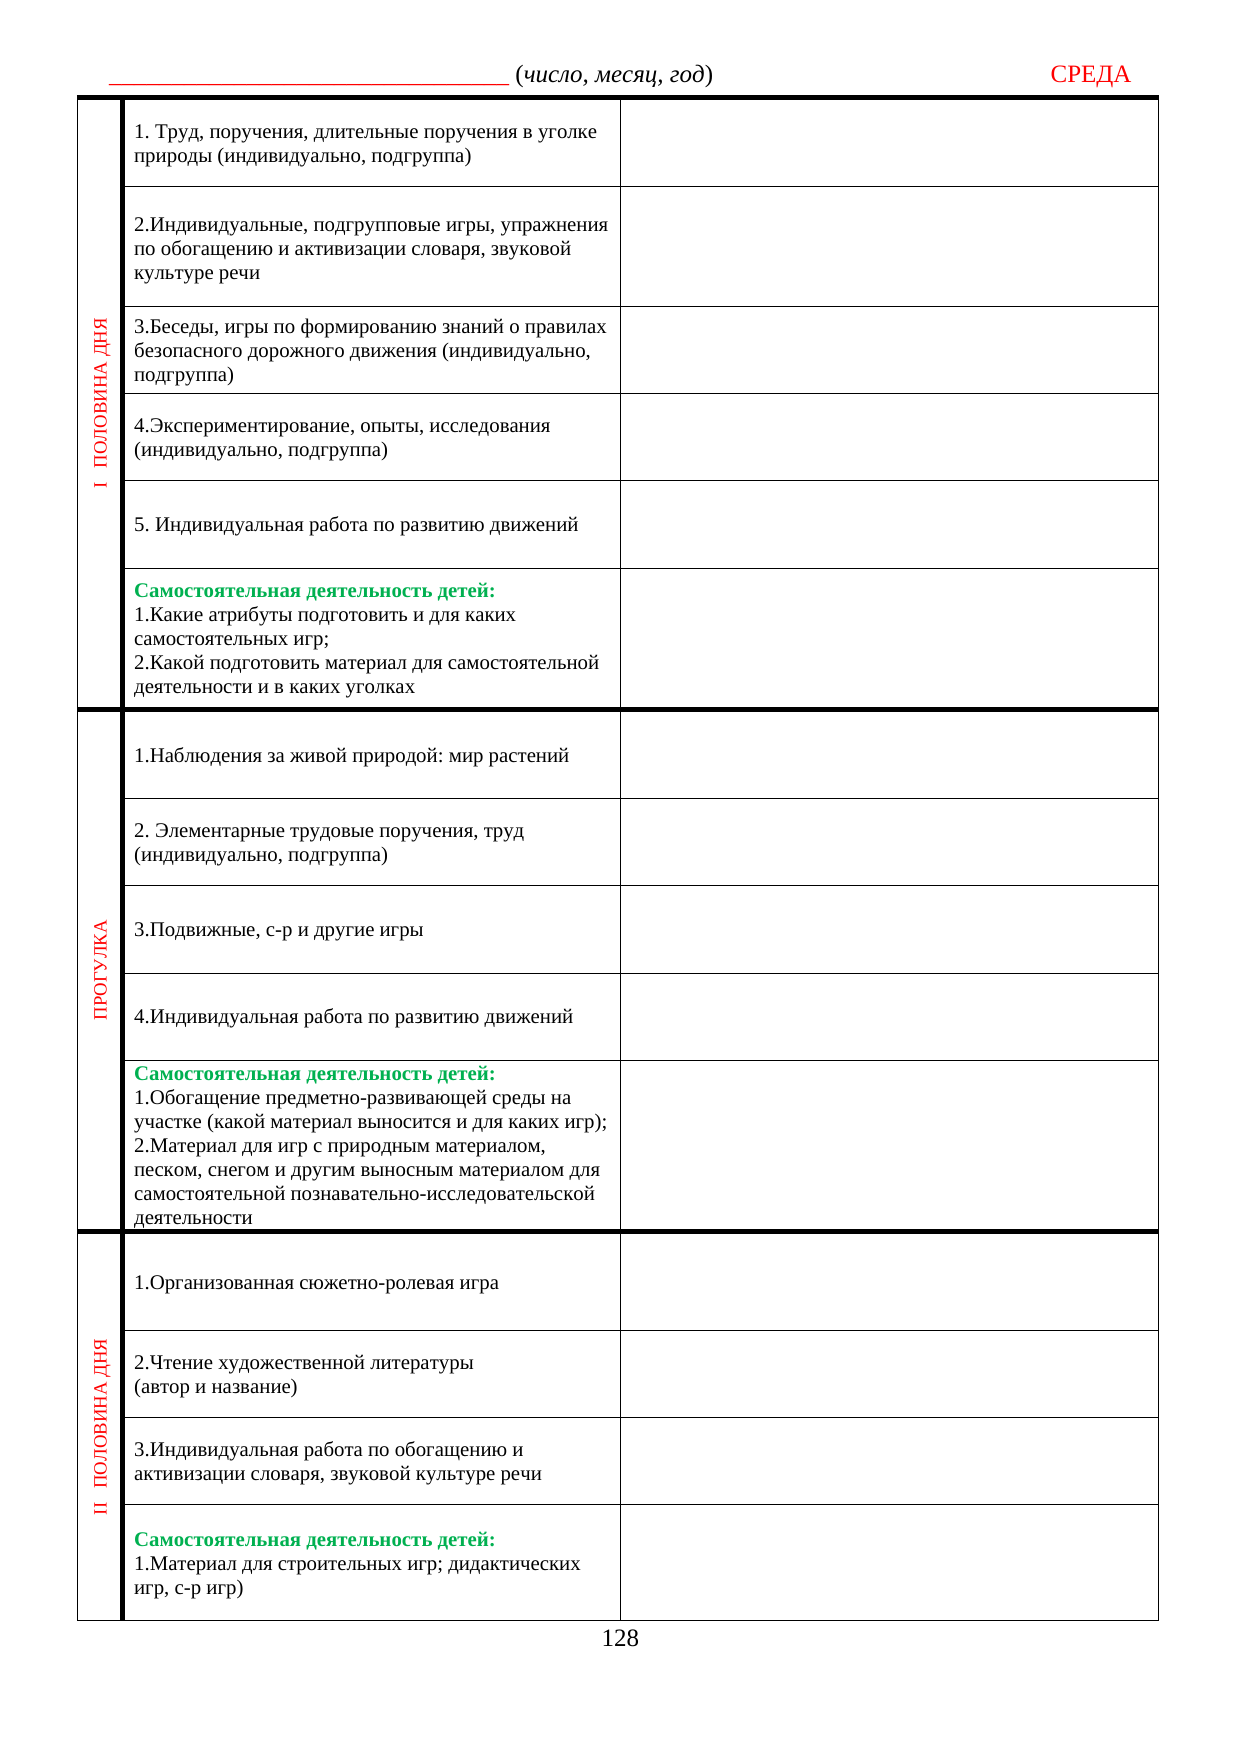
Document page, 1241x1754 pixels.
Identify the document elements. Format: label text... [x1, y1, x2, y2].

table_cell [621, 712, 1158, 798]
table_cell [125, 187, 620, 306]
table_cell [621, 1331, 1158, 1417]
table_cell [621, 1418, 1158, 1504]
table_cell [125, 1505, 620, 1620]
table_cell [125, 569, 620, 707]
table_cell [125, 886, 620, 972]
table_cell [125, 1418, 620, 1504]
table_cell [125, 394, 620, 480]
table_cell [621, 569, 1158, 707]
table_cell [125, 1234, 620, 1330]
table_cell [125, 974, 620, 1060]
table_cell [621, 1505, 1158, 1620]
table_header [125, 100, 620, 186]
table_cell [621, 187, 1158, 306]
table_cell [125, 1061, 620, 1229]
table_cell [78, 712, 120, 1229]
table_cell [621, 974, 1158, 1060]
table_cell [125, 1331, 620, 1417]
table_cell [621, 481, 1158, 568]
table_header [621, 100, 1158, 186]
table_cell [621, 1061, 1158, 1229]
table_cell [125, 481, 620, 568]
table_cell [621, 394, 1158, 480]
text ________________________________ (число, месяц, год) СРЕДА [89, 59, 1152, 88]
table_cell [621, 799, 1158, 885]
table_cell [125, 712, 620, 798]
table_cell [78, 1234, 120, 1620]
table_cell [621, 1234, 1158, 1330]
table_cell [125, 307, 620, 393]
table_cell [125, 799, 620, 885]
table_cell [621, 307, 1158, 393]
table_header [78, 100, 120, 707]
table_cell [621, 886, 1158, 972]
